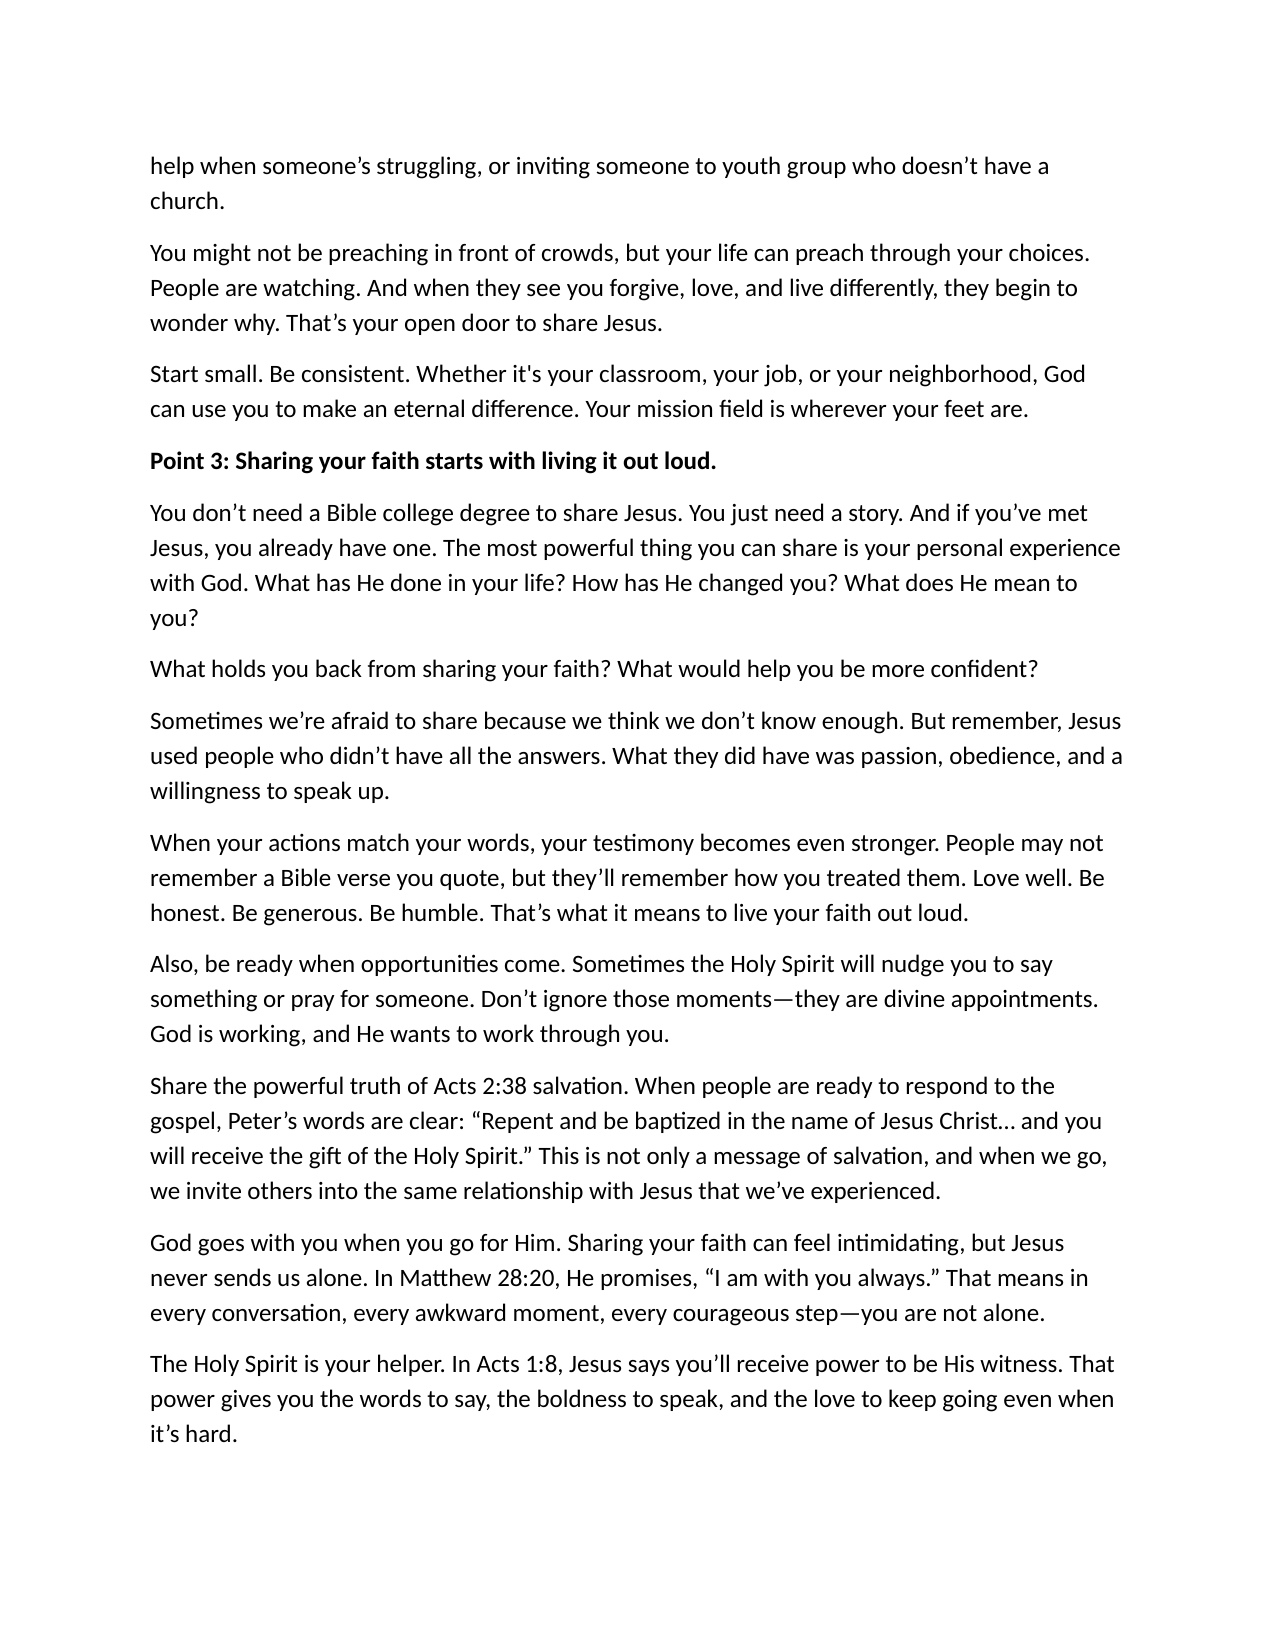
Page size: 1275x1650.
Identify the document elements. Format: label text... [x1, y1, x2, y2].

text When your actions match your words, your testimony becomes even stronger. People may not remember a Bible verse you quote, but they’ll remember how you treated them. Love well. Be honest. Be generous. Be humble. That’s what it means to live your faith out loud. [150, 827, 1125, 927]
text You might not be preaching in front of crowds, but your life can preach through your choices. People are watching. And when they see you forgive, love, and live differently, they begin to wonder why. That’s your open door to share Jesus. [150, 237, 1125, 337]
text Share the powerful truth of Acts 2:38 salvation. When people are ready to respond to the gospel, Peter’s words are clear: “Repent and be baptized in the name of Jesus Christ… and you will receive the gift of the Holy Spirit.” This is not only a message of salvation, and when we go, we invite others into the same relationship with Jesus that we’ve experienced. [150, 1070, 1125, 1206]
text Also, be ready when opportunities come. Sometimes the Holy Spirit will nudge you to say something or pray for someone. Don’t ignore those moments—they are divine appointments. God is working, and He wants to work through you. [150, 948, 1125, 1049]
text Sometimes we’re afraid to share because we think we don’t know enough. But remember, Jesus used people who didn’t have all the answers. What they did have was passion, obedience, and a willingness to speak up. [150, 705, 1125, 806]
text What holds you back from sharing your faith? What would help you be more confident? [150, 653, 1125, 684]
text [150, 150, 1125, 216]
text You don’t need a Bible college degree to share Jesus. You just need a story. And if you’ve met Jesus, you already have one. The most powerful thing you can share is your personal experience with God. What has He done in your life? How has He changed you? What does He mean to you? [150, 497, 1125, 632]
text The Holy Spirit is your helper. In Acts 1:8, Jesus says you’ll receive power to be His witness. That power gives you the words to say, the boldness to speak, and the love to keep going even when it’s hard. [150, 1348, 1125, 1449]
text God goes with you when you go for Him. Sharing your faith can feel intimidating, but Jesus never sends us alone. In Matthew 28:20, He promises, “I am with you always.” That means in every conversation, every awkward moment, every courageous step—you are not alone. [150, 1227, 1125, 1327]
text Start small. Be consistent. Whether it's your classroom, your job, or your neighborhood, God can use you to make an eternal difference. Your mission field is wherever your feet are. [150, 358, 1125, 424]
text Point 3: Sharing your faith starts with living it out loud. [150, 445, 1125, 476]
